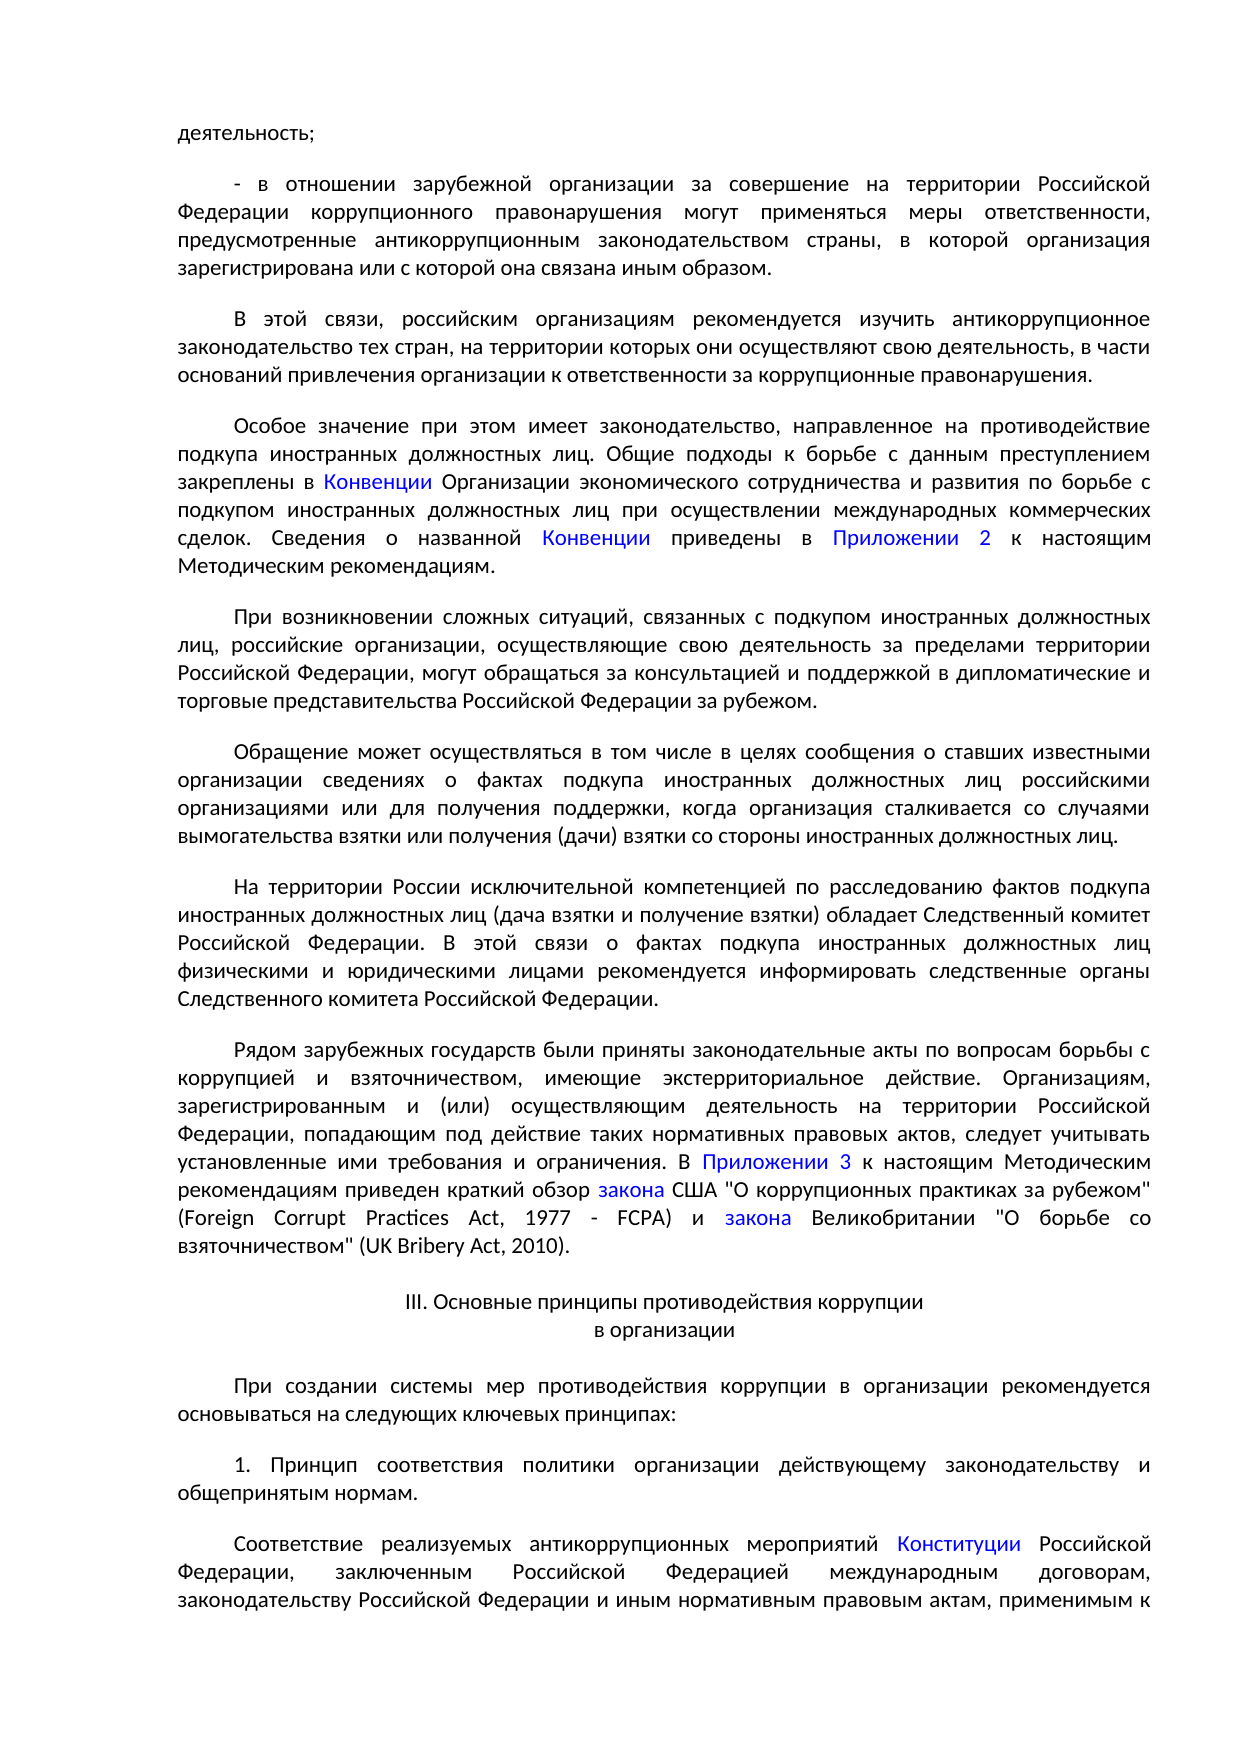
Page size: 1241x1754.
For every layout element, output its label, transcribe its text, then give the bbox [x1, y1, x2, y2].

text - в отношении зарубежной организации за совершение на территории Российской Федерации коррупционного правонарушения могут применяться меры ответственности, предусмотренные антикоррупционным законодательством страны, в которой организация зарегистрирована или с которой она связана иным образом. [177, 169, 1152, 281]
text В этой связи, российским организациям рекомендуется изучить антикоррупционное законодательство тех стран, на территории которых они осуществляют свою деятельность, в части оснований привлечения организации к ответственности за коррупционные правонарушения. [177, 304, 1152, 388]
text 1. Принцип соответствия политики организации действующему законодательству и общепринятым нормам. [177, 1450, 1152, 1506]
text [177, 1529, 1152, 1613]
text в организации [177, 1315, 1152, 1343]
text На территории России исключительной компетенцией по расследованию фактов подкупа иностранных должностных лиц (дача взятки и получение взятки) обладает Следственный комитет Российской Федерации. В этой связи о фактах подкупа иностранных должностных лиц физическими и юридическими лицами рекомендуется информировать следственные органы Следственного комитета Российской Федерации. [177, 872, 1152, 1012]
text При создании системы мер противодействия коррупции в организации рекомендуется основываться на следующих ключевых принципах: [177, 1371, 1152, 1427]
text Рядом зарубежных государств были приняты законодательные акты по вопросам борьбы с коррупцией и взяточничеством, имеющие экстерриториальное действие. Организациям, зарегистрированным и (или) осуществляющим деятельность на территории Российской Федерации, попадающим под действие таких нормативных правовых актов, следует учитывать установленные ими требования и ограничения. В Приложении 3 к настоящим Методическим рекомендациям приведен краткий обзор закона США "О коррупционных практиках за рубежом" (Foreign Corrupt Practices Act, 1977 - FCPA) и закона Великобритании "О борьбе со взяточничеством" (UK Bribery Act, 2010). [177, 1035, 1152, 1259]
text При возникновении сложных ситуаций, связанных с подкупом иностранных должностных лиц, российские организации, осуществляющие свою деятельность за пределами территории Российской Федерации, могут обращаться за консультацией и поддержкой в дипломатические и торговые представительства Российской Федерации за рубежом. [177, 602, 1152, 714]
text III. Основные принципы противодействия коррупции [177, 1287, 1152, 1315]
text Особое значение при этом имеет законодательство, направленное на противодействие подкупа иностранных должностных лиц. Общие подходы к борьбе с данным преступлением закреплены в Конвенции Организации экономического сотрудничества и развития по борьбе с подкупом иностранных должностных лиц при осуществлении международных коммерческих сделок. Сведения о названной Конвенции приведены в Приложении 2 к настоящим Методическим рекомендациям. [177, 411, 1152, 579]
text Обращение может осуществляться в том числе в целях сообщения о ставших известными организации сведениях о фактах подкупа иностранных должностных лиц российскими организациями или для получения поддержки, когда организация сталкивается со случаями вымогательства взятки или получения (дачи) взятки со стороны иностранных должностных лиц. [177, 737, 1152, 849]
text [177, 118, 1152, 146]
